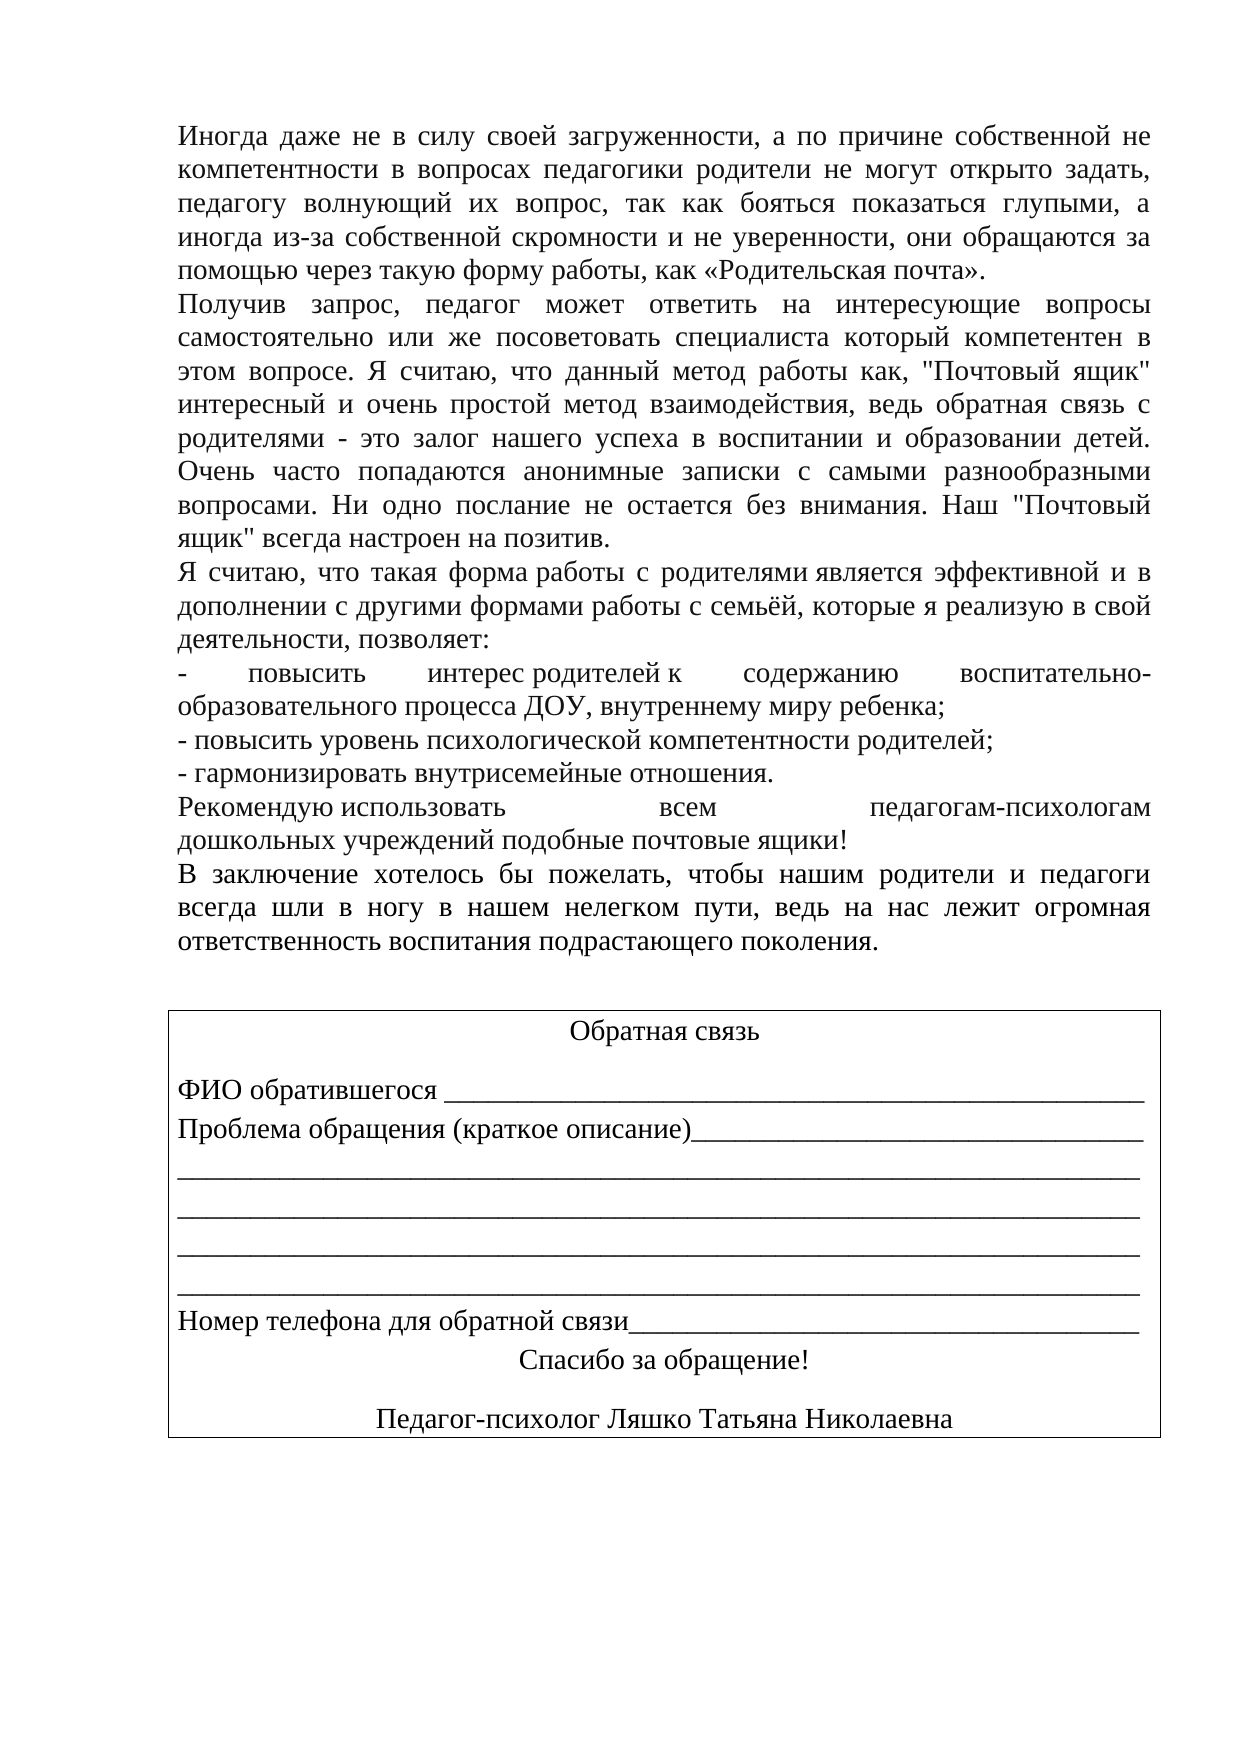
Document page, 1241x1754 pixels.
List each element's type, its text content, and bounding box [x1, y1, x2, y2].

text - повысить интерес родителей к содержанию воспитательно-образовательного процесса ДОУ, внутреннему миру ребенка; [177, 655, 1152, 722]
text ____________________________________________________________________________________________________________________________________ [169, 1146, 1160, 1221]
text Иногда даже не в силу своей загруженности, а по причине собственной не компетентности в вопросах педагогики родители не могут открыто задать, педагогу волнующий их вопрос, так как бояться показаться глупыми, а иногда из-за собственной скромности и не уверенности, они обращаются за помощью через такую форму работы, как «Родительская почта». [177, 118, 1152, 286]
text В заключение хотелось бы пожелать, чтобы нашим родители и педагоги всегда шли в ногу в нашем нелегком пути, ведь на нас лежит огромная ответственность воспитания подрастающего поколения. [177, 856, 1152, 957]
text Я считаю, что такая форма работы с родителями является эффективной и в дополнении с другими формами работы с семьёй, которые я реализую в свой деятельности, позволяет: [177, 554, 1152, 655]
text Педагог-психолог Ляшко Татьяна Николаевна [169, 1398, 1160, 1437]
text Проблема обращения (краткое описание)_______________________________ [169, 1108, 1160, 1144]
text - повысить уровень психологической компетентности родителей; [177, 722, 1152, 755]
text Получив запрос, педагог может ответить на интересующие вопросы самостоятельно или же посоветовать специалиста который компетентен в этом вопросе. Я считаю, что данный метод работы как, "Почтовый ящик" интересный и очень простой метод взаимодействия, ведь обратная связь с родителями - это залог нашего успеха в воспитании и образовании детей. Очень часто попадаются анонимные записки с самыми разнообразными вопросами. Ни одно послание не остается без внимания. Наш "Почтовый ящик" всегда настроен на позитив. [177, 286, 1152, 554]
text Рекомендую использовать всем педагогам-психологам дошкольных учреждений подобные почтовые ящики! [177, 789, 1152, 856]
text - гармонизировать внутрисемейные отношения. [177, 755, 1152, 789]
text Спасибо за обращение! [169, 1339, 1160, 1376]
text __________________________________________________________________ [169, 1223, 1160, 1260]
text ФИО обратившегося ________________________________________________ [169, 1069, 1160, 1106]
text Номер телефона для обратной связи___________________________________ [169, 1300, 1160, 1337]
text __________________________________________________________________ [169, 1262, 1160, 1298]
text Обратная связь [169, 1011, 1160, 1046]
